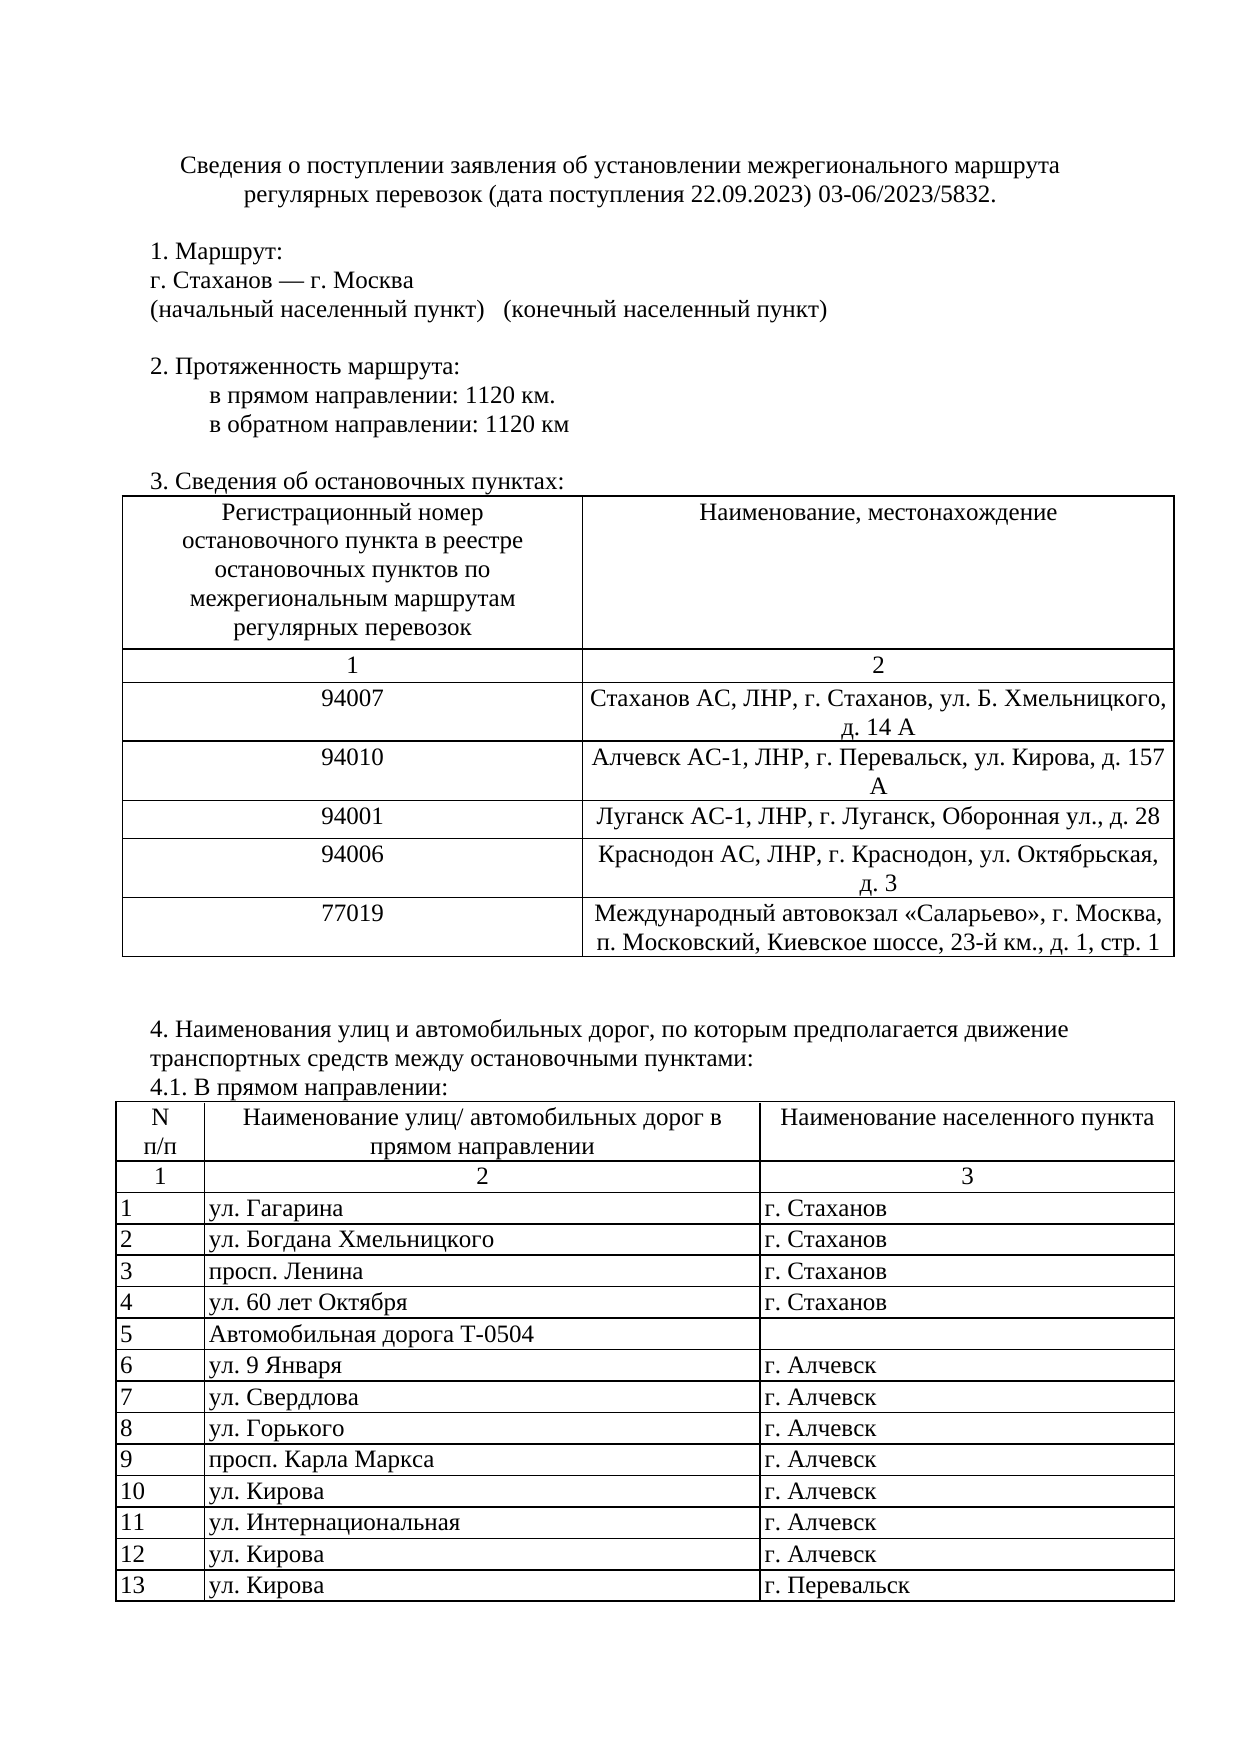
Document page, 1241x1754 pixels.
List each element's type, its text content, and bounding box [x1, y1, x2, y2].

table_cell Краснодон АС, ЛНР, г. Краснодон, ул. Октябрьская, д. 3 [583, 839, 1173, 896]
table_cell 2 [117, 1225, 204, 1254]
table_cell 7 [117, 1382, 204, 1412]
table_cell г. Алчевск [761, 1382, 1174, 1412]
table_cell 10 [117, 1476, 204, 1506]
table_cell 11 [117, 1508, 204, 1537]
table_cell ул. Богдана Хмельницкого [205, 1225, 759, 1254]
table_cell г. Алчевск [761, 1350, 1174, 1380]
table_cell 1 [117, 1162, 204, 1191]
table_cell ул. 60 лет Октября [205, 1287, 759, 1317]
text 3. Сведения об остановочных пунктах: [150, 466, 1090, 495]
text 2. Протяженность маршрута: [150, 351, 1090, 380]
text 4. Наименования улиц и автомобильных дорог, по которым предполагается движение транспортных средств между остановочными пунктами: [150, 1014, 1090, 1072]
table_cell 1 [123, 650, 582, 681]
table_cell ул. Кирова [205, 1539, 759, 1569]
table_cell Международный автовокзал «Саларьево», г. Москва, п. Московский, Киевское шоссе, 23-й км., д. 1, стр. 1 [583, 898, 1173, 956]
table_cell 12 [117, 1539, 204, 1569]
text 4.1. В прямом направлении: [150, 1072, 1090, 1101]
table_cell ул. Кирова [205, 1571, 759, 1600]
table_cell 2 [583, 650, 1173, 681]
table_header Наименование, местонахождение [583, 497, 1173, 648]
table_cell г. Стаханов [761, 1287, 1174, 1317]
table_cell 3 [761, 1162, 1174, 1191]
table_cell 77019 [123, 898, 582, 956]
table_cell 4 [117, 1287, 204, 1317]
table_header Наименование населенного пункта [761, 1102, 1174, 1160]
table_cell 13 [117, 1571, 204, 1600]
table_cell просп. Ленина [205, 1256, 759, 1286]
table_cell 94001 [123, 801, 582, 837]
table_cell г. Алчевск [761, 1539, 1174, 1569]
table_cell Луганск АС-1, ЛНР, г. Луганск, Оборонная ул., д. 28 [583, 801, 1173, 837]
table_cell 94006 [123, 839, 582, 896]
table_cell 9 [117, 1445, 204, 1474]
table_cell г. Стаханов [761, 1256, 1174, 1286]
table_cell г. Перевальск [761, 1571, 1174, 1600]
table_cell г. Алчевск [761, 1476, 1174, 1506]
table_cell 5 [117, 1319, 204, 1349]
table_cell ул. Кирова [205, 1476, 759, 1506]
text в обратном направлении: 1120 км [150, 409, 1090, 437]
table_cell 94007 [123, 683, 582, 740]
text в прямом направлении: 1120 км. [150, 380, 1090, 409]
table_cell 94010 [123, 742, 582, 799]
table_header Наименование улиц/ автомобильных дорог в прямом направлении [205, 1102, 760, 1160]
table_cell ул. Горького [205, 1413, 759, 1443]
table_cell 1 [117, 1193, 204, 1223]
table_cell г. Алчевск [761, 1413, 1174, 1443]
table_cell Алчевск АС-1, ЛНР, г. Перевальск, ул. Кирова, д. 157 А [583, 742, 1173, 799]
table_cell 6 [117, 1350, 204, 1380]
table_cell просп. Карла Маркса [205, 1445, 759, 1474]
table_header Регистрационный номер остановочного пункта в реестре остановочных пунктов по межрегиональным маршрутам регулярных перевозок [123, 497, 582, 648]
table_cell г. Алчевск [761, 1445, 1174, 1474]
table_cell г. Стаханов [761, 1193, 1174, 1223]
table_cell 8 [117, 1413, 204, 1443]
table_cell Стаханов АС, ЛНР, г. Стаханов, ул. Б. Хмельницкого, д. 14 А [583, 683, 1173, 740]
table_header N п/п [117, 1102, 204, 1160]
table_cell ул. Интернациональная [205, 1508, 759, 1537]
table_cell ул. Свердлова [205, 1382, 759, 1412]
table_cell Автомобильная дорога Т-0504 [205, 1319, 759, 1349]
text Сведения о поступлении заявления об установлении межрегионального маршрута регулярных перевозок (дата поступления 22.09.2023) 03-06/2023/5832. [150, 150, 1090, 207]
table_cell г. Стаханов [761, 1225, 1174, 1254]
table_cell 2 [205, 1162, 759, 1191]
table_cell [761, 1319, 1174, 1349]
table_cell ул. Гагарина [205, 1193, 759, 1223]
table_cell г. Алчевск [761, 1508, 1174, 1537]
text (начальный населенный пункт) (конечный населенный пункт) [150, 294, 1090, 322]
table_cell 3 [117, 1256, 204, 1286]
table_cell ул. 9 Января [205, 1350, 759, 1380]
text 1. Маршрут: [150, 236, 1090, 265]
text г. Стаханов — г. Москва [150, 265, 1090, 294]
